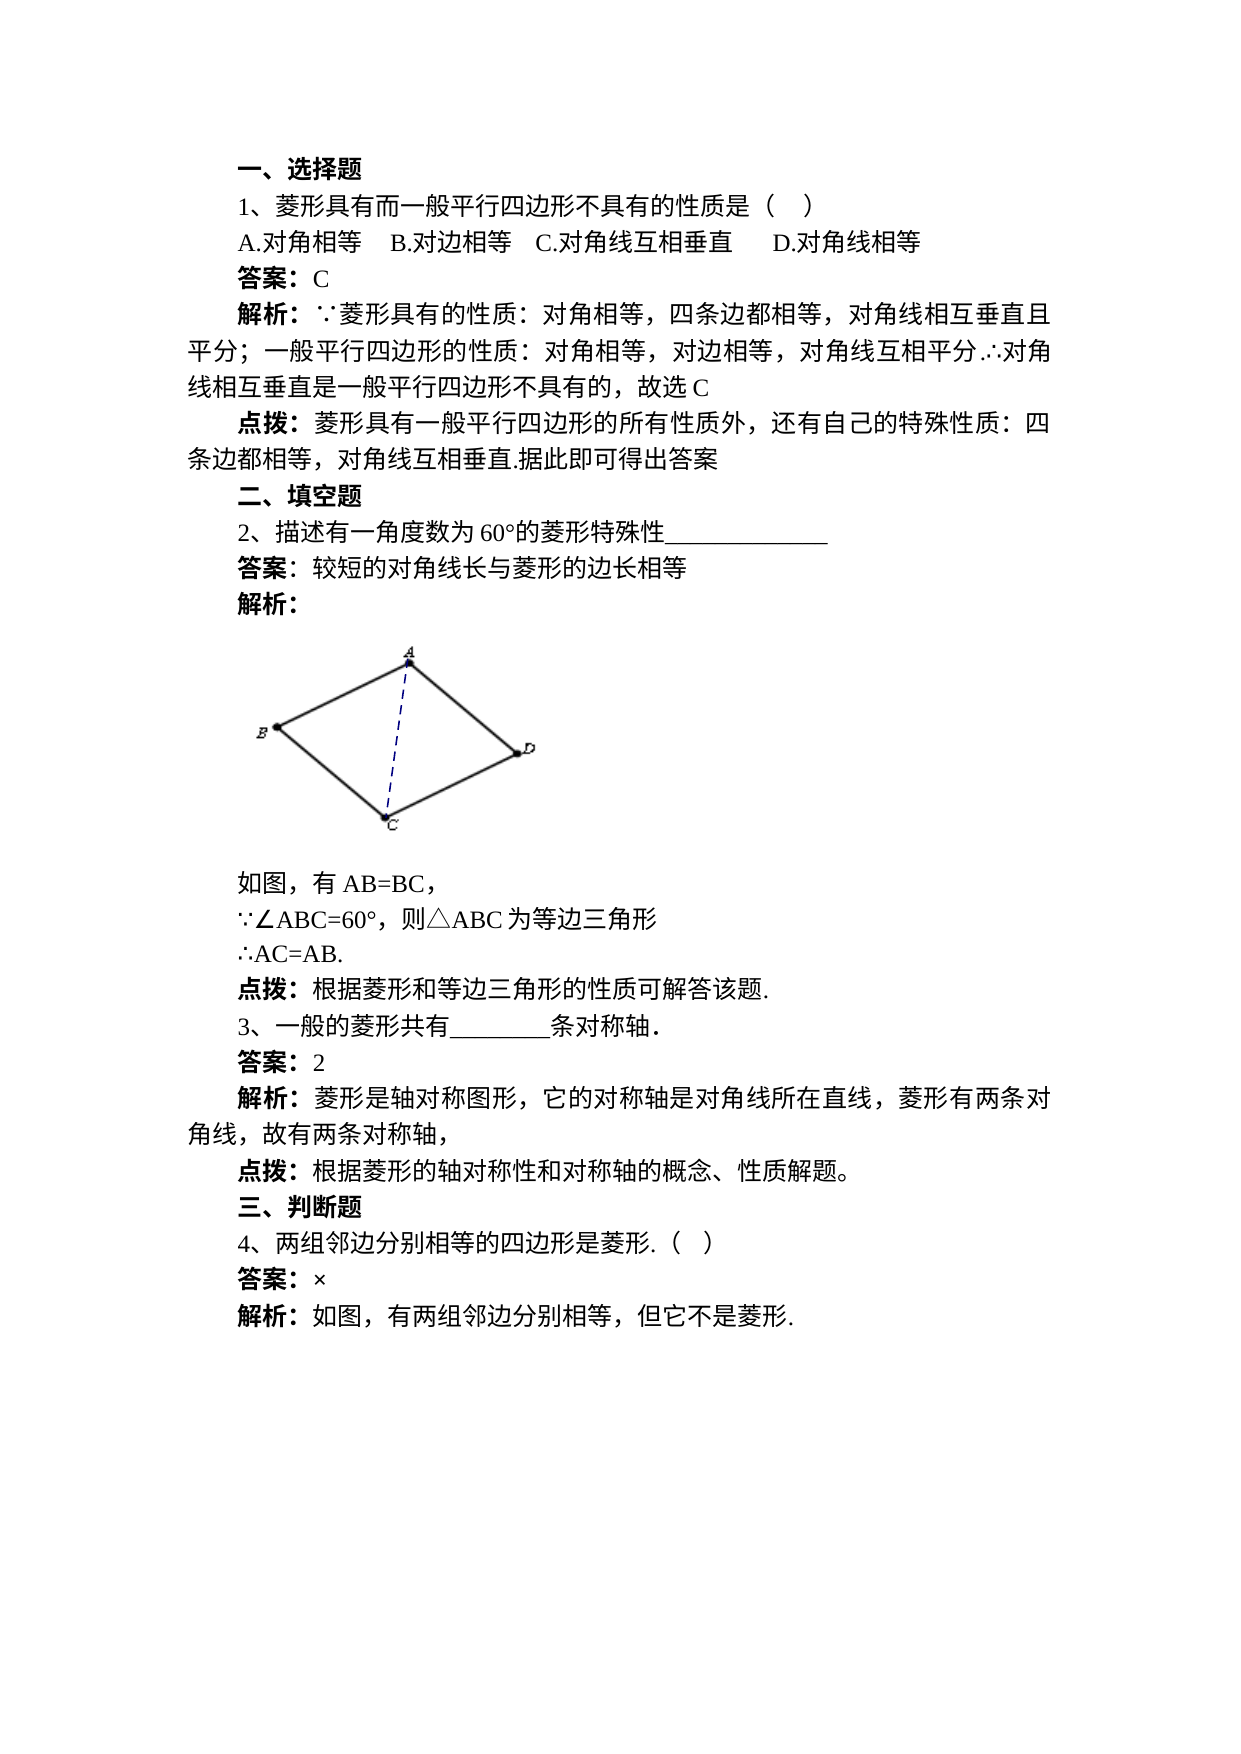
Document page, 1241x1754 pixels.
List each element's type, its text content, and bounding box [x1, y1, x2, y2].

text ∴AC=AB. [187, 936, 1053, 970]
text 3、一般的菱形共有________条对称轴． [187, 1006, 1053, 1042]
text ∵∠ABC=60°，则△ABC为等边三角形 [187, 899, 1053, 936]
text 答案：× [187, 1260, 1053, 1296]
text A.对角相等 B.对边相等 C.对角线互相垂直 D.对角线相等 [187, 222, 1053, 259]
text 解析： [187, 585, 1053, 621]
text 解析：菱形是轴对称图形，它的对称轴是对角线所在直线，菱形有两条对角线，故有两条对称轴， [187, 1078, 1053, 1151]
text 答案：较短的对角线长与菱形的边长相等 [187, 549, 1053, 585]
text 点拨：根据菱形和等边三角形的性质可解答该题. [187, 970, 1053, 1006]
text 2、描述有一角度数为60°的菱形特殊性_____________ [187, 512, 1053, 549]
text 一、选择题 [187, 150, 1053, 186]
text 答案：2 [187, 1042, 1053, 1078]
text 三、判断题 [187, 1187, 1053, 1223]
text 1、菱形具有而一般平行四边形不具有的性质是（ ） [187, 186, 1053, 222]
text 点拨：根据菱形的轴对称性和对称轴的概念、性质解题。 [187, 1151, 1053, 1187]
text 如图，有AB=BC， [187, 863, 1053, 899]
text 点拨：菱形具有一般平行四边形的所有性质外，还有自己的特殊性质：四条边都相等，对角线互相垂直.据此即可得出答案 [187, 404, 1053, 476]
text 二、填空题 [187, 476, 1053, 512]
text 解析：如图，有两组邻边分别相等，但它不是菱形. [187, 1296, 1053, 1332]
text 答案：C [187, 259, 1053, 295]
text 解析：∵菱形具有的性质：对角相等，四条边都相等，对角线相互垂直且平分；一般平行四边形的性质：对角相等，对边相等，对角线互相平分.∴对角线相互垂直是一般平行四边形不具有的，故选C [187, 295, 1053, 404]
text 4、两组邻边分别相等的四边形是菱形.（ ） [187, 1223, 1053, 1260]
